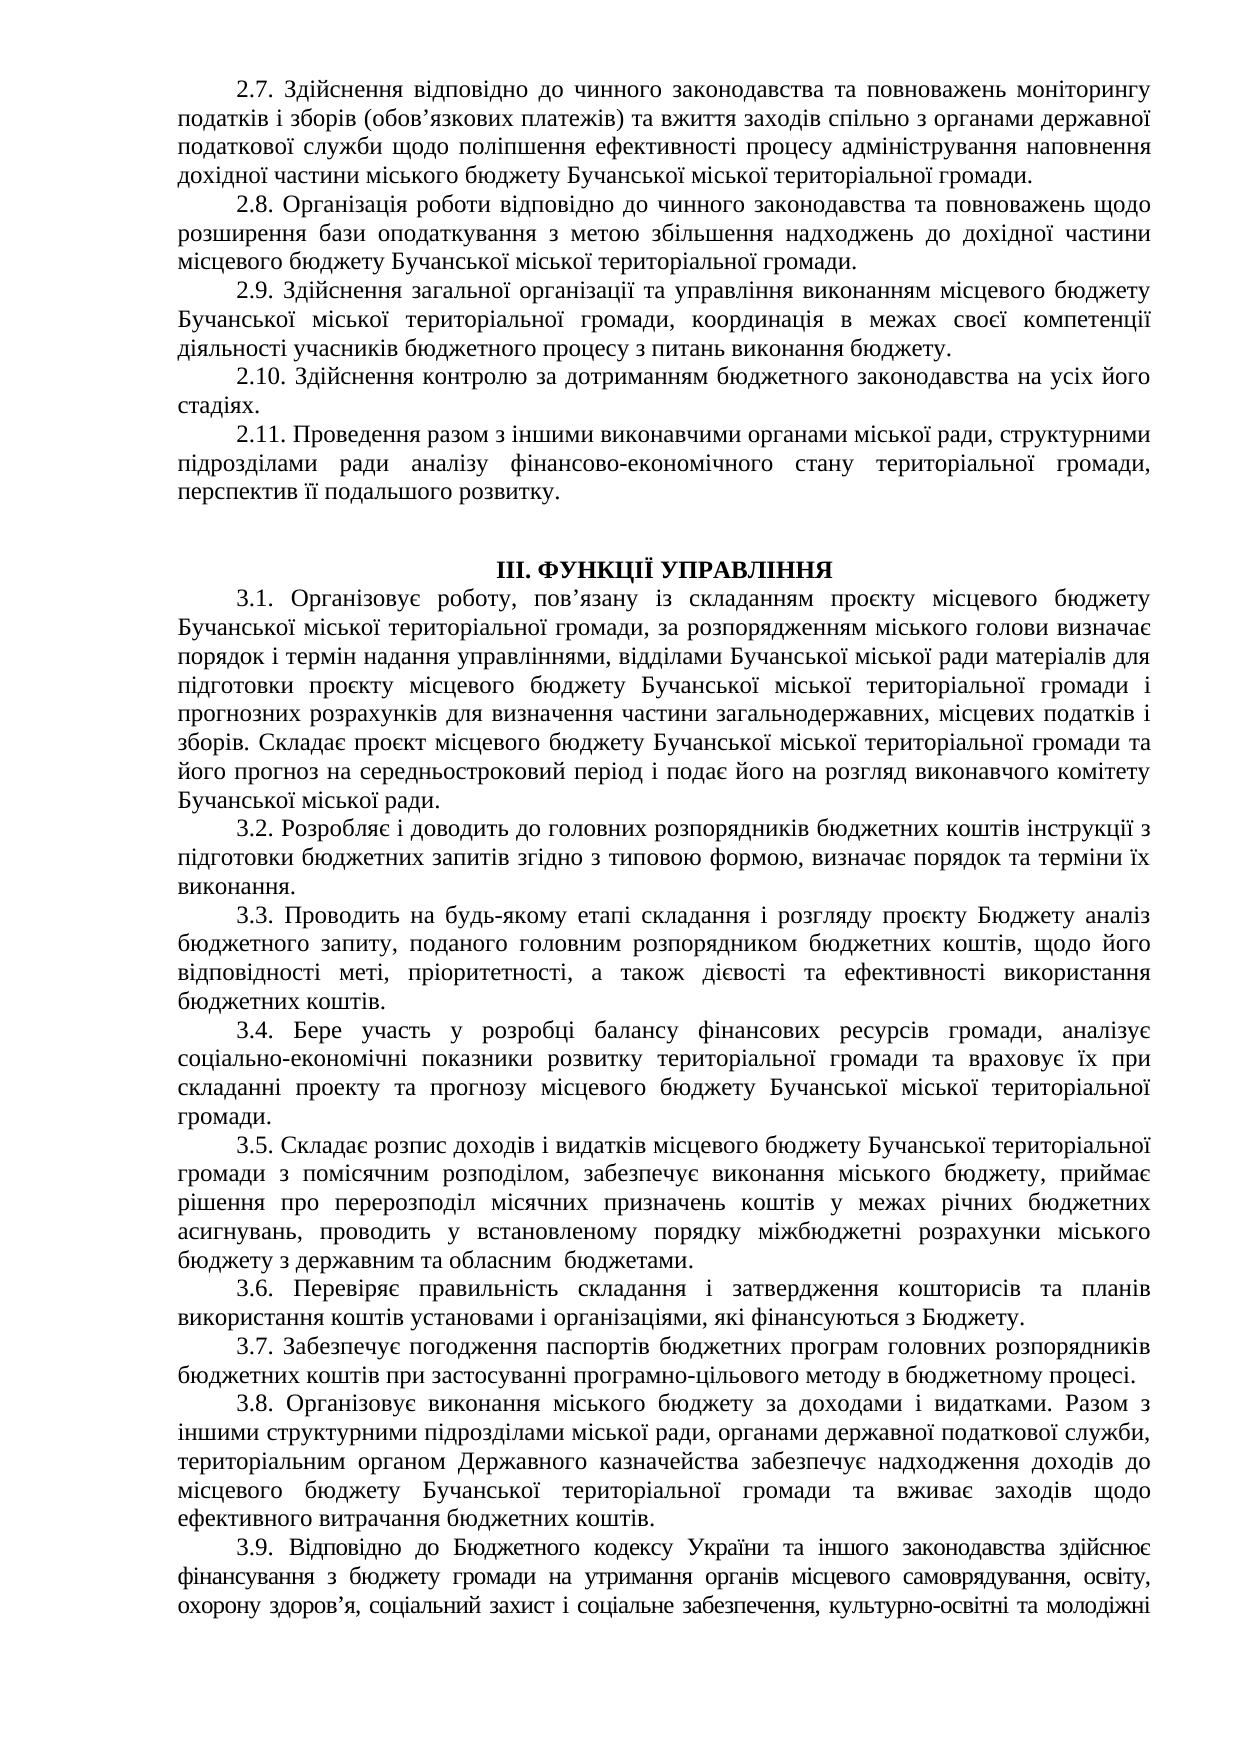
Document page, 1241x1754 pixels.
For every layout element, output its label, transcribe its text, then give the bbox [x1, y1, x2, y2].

subtitle ІІІ. ФУНКЦІЇ УПРАВЛІННЯ [177, 555, 1152, 583]
text 3.2. Розробляє і доводить до головних розпорядників бюджетних коштів інструкції з підготовки бюджетних запитів згідно з типовою формою, визначає порядок та терміни їх виконання. [177, 813, 1152, 900]
text 2.7. Здійснення відповідно до чинного законодавства та повноважень моніторингу податків і зборів (обов’язкових платежів) та вжиття заходів спільно з органами державної податкової служби щодо поліпшення ефективності процесу адміністрування наповнення дохідної частини міського бюджету Бучанської міської територіальної громади. [177, 74, 1152, 189]
text 3.5. Складає розпис доходів і видатків місцевого бюджету Бучанської територіальної громади з помісячним розподілом, забезпечує виконання міського бюджету, приймає рішення про перерозподіл місячних призначень коштів у межах річних бюджетних асигнувань, проводить у встановленому порядку міжбюджетні розрахунки міського бюджету з державним та обласним бюджетами. [177, 1130, 1152, 1273]
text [177, 1532, 1152, 1618]
text 2.9. Здійснення загальної організації та управління виконанням місцевого бюджету Бучанської міської територіальної громади, координація в межах своєї компетенції діяльності учасників бюджетного процесу з питань виконання бюджету. [177, 275, 1152, 361]
text 3.8. Організовує виконання міського бюджету за доходами і видатками. Разом з іншими структурними підрозділами міської ради, органами державної податкової служби, територіальним органом Державного казначейства забезпечує надходження доходів до місцевого бюджету Бучанської територіальної громади та вживає заходів щодо ефективного витрачання бюджетних коштів. [177, 1388, 1152, 1532]
text 3.7. Забезпечує погодження паспортів бюджетних програм головних розпорядників бюджетних коштів при застосуванні програмно-цільового методу в бюджетному процесі. [177, 1331, 1152, 1388]
text 2.11. Проведення разом з іншими виконавчими органами міської ради, структурними підрозділами ради аналізу фінансово-економічного стану територіальної громади, перспектив її подальшого розвитку. [177, 419, 1152, 505]
text 2.8. Організація роботи відповідно до чинного законодавства та повноважень щодо розширення бази оподаткування з метою збільшення надходжень до дохідної частини місцевого бюджету Бучанської міської територіальної громади. [177, 189, 1152, 275]
text 3.4. Бере участь у розробці балансу фінансових ресурсів громади, аналізує соціально-економічні показники розвитку територіальної громади та враховує їх при складанні проекту та прогнозу місцевого бюджету Бучанської міської територіальної громади. [177, 1015, 1152, 1130]
text 3.1. Організовує роботу, пов’язану із складанням проєкту місцевого бюджету Бучанської міської територіальної громади, за розпорядженням міського голови визначає порядок і термін надання управліннями, відділами Бучанської міської ради матеріалів для підготовки проєкту місцевого бюджету Бучанської міської територіальної громади і прогнозних розрахунків для визначення частини загальнодержавних, місцевих податків і зборів. Складає проєкт місцевого бюджету Бучанської міської територіальної громади та його прогноз на середньостроковий період і подає його на розгляд виконавчого комітету Бучанської міської ради. [177, 583, 1152, 813]
text 3.6. Перевіряє правильність складання і затвердження кошторисів та планів використання коштів установами і організаціями, які фінансуються з Бюджету. [177, 1273, 1152, 1331]
text 2.10. Здійснення контролю за дотриманням бюджетного законодавства на усіх його стадіях. [177, 361, 1152, 419]
text 3.3. Проводить на будь-якому етапі складання і розгляду проєкту Бюджету аналіз бюджетного запиту, поданого головним розпорядником бюджетних коштів, щодо його відповідності меті, пріоритетності, а також дієвості та ефективності використання бюджетних коштів. [177, 900, 1152, 1015]
